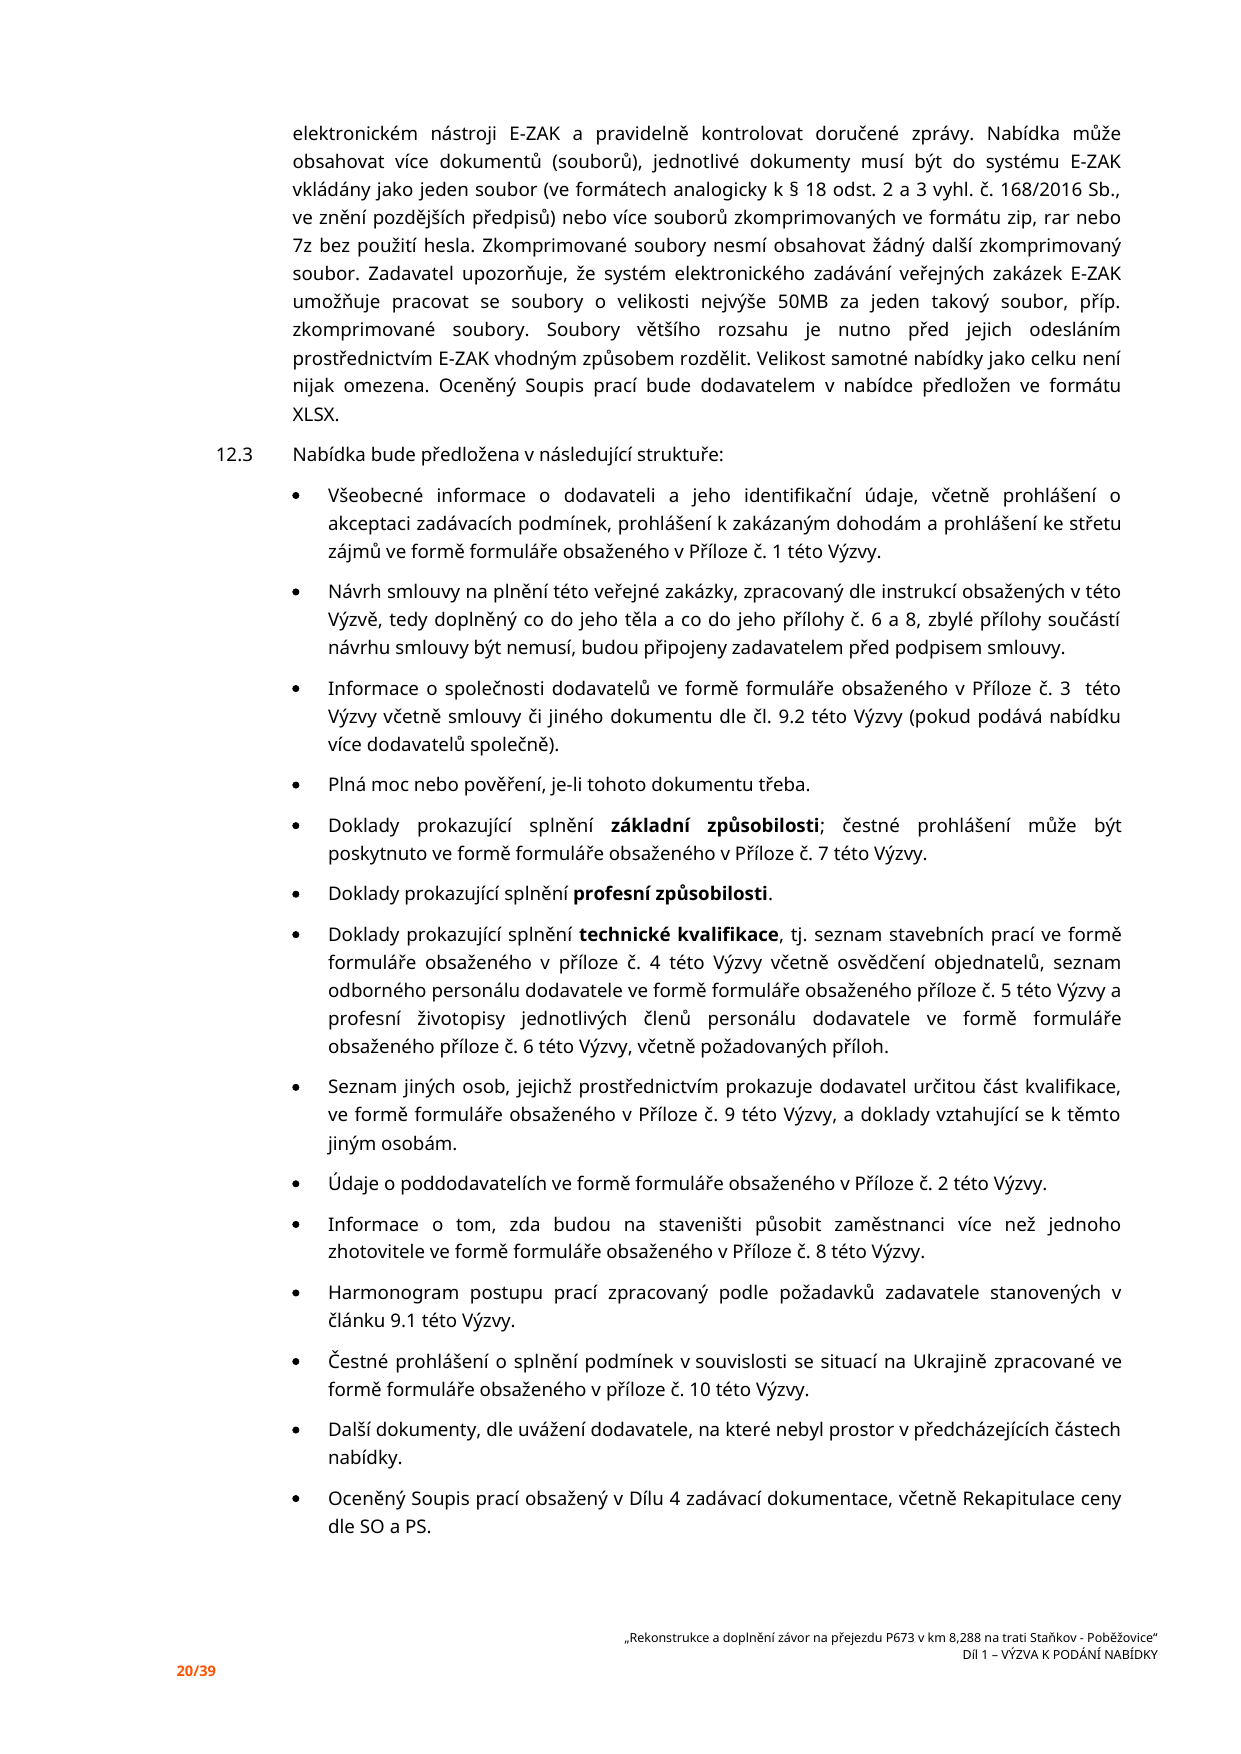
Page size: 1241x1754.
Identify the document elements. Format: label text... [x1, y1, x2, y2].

text Doklady prokazující splnění technické kvalifikace, tj. seznam stavebních prací ve formě formuláře obsaženého v příloze č. 4 této Výzvy včetně osvědčení objednatelů, seznam odborného personálu dodavatele ve formě formuláře obsaženého příloze č. 5 této Výzvy a profesní životopisy jednotlivých členů personálu dodavatele ve formě formuláře obsaženého příloze č. 6 této Výzvy, včetně požadovaných příloh. [292, 921, 1122, 1059]
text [216, 121, 1122, 426]
text Nabídka bude předložena v následující struktuře: [216, 441, 1122, 467]
text Seznam jiných osob, jejichž prostřednictvím prokazuje dodavatel určitou část kvalifikace, ve formě formuláře obsaženého v Příloze č. 9 této Výzvy, a doklady vztahující se k těmto jiným osobám. [292, 1074, 1122, 1155]
text Doklady prokazující splnění profesní způsobilosti. [292, 881, 1122, 906]
text Údaje o poddodavatelích ve formě formuláře obsaženého v Příloze č. 2 této Výzvy. [292, 1170, 1122, 1196]
text Informace o tom, zda budou na staveništi působit zaměstnanci více než jednoho zhotovitele ve formě formuláře obsaženého v Příloze č. 8 této Výzvy. [292, 1211, 1122, 1264]
text Všeobecné informace o dodavateli a jeho identifikační údaje, včetně prohlášení o akceptaci zadávacích podmínek, prohlášení k zakázaným dohodám a prohlášení ke střetu zájmů ve formě formuláře obsaženého v Příloze č. 1 této Výzvy. [292, 482, 1122, 563]
text Plná moc nebo pověření, je-li tohoto dokumentu třeba. [292, 772, 1122, 797]
text Harmonogram postupu prací zpracovaný podle požadavků zadavatele stanovených v článku 9.1 této Výzvy. [292, 1279, 1122, 1333]
text Návrh smlouvy na plnění této veřejné zakázky, zpracovaný dle instrukcí obsažených v této Výzvě, tedy doplněný co do jeho těla a co do jeho přílohy č. 6 a 8, zbylé přílohy součástí návrhu smlouvy být nemusí, budou připojeny zadavatelem před podpisem smlouvy. [292, 578, 1122, 660]
text Oceněný Soupis prací obsažený v Dílu 4 zadávací dokumentace, včetně Rekapitulace ceny dle SO a PS. [292, 1485, 1122, 1538]
text Informace o společnosti dodavatelů ve formě formuláře obsaženého v Příloze č. 3 této Výzvy včetně smlouvy či jiného dokumentu dle čl. 9.2 této Výzvy (pokud podává nabídku více dodavatelů společně). [292, 675, 1122, 757]
text Doklady prokazující splnění základní způsobilosti; čestné prohlášení může být poskytnuto ve formě formuláře obsaženého v Příloze č. 7 této Výzvy. [292, 812, 1122, 866]
text Další dokumenty, dle uvážení dodavatele, na které nebyl prostor v předcházejících částech nabídky. [292, 1416, 1122, 1470]
text Čestné prohlášení o splnění podmínek v souvislosti se situací na Ukrajině zpracované ve formě formuláře obsaženého v příloze č. 10 této Výzvy. [292, 1348, 1122, 1401]
